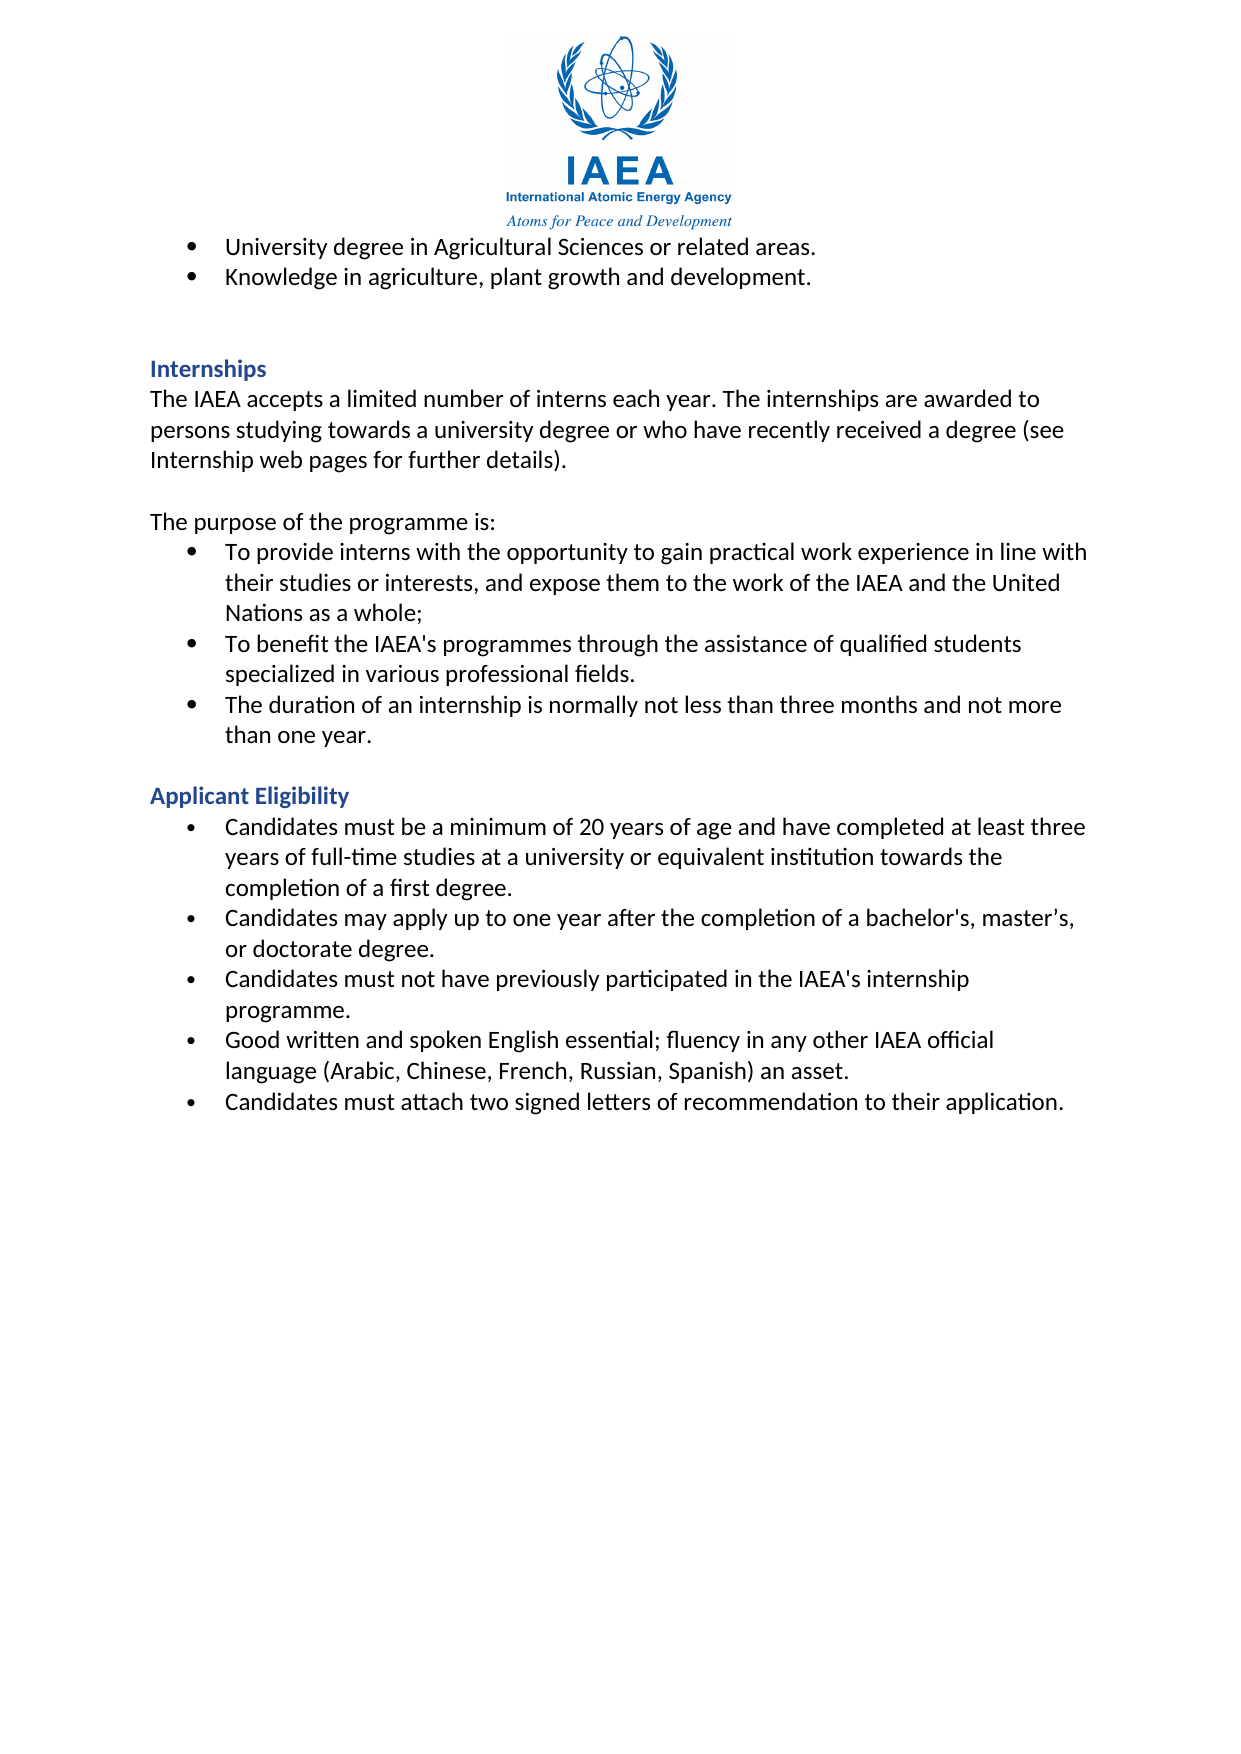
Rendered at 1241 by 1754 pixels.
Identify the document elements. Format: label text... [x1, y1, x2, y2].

text The purpose of the programme is: [150, 475, 1090, 536]
list The duration of an internship is normally not less than three months and not more than one year. [187, 689, 1090, 750]
list Candidates must attach two signed letters of recommendation to their application. [187, 1086, 1090, 1116]
list Candidates must be a minimum of 20 years of age and have completed at least three years of full-time studies at a university or equivalent institution towards the completion of a first degree. [187, 811, 1090, 902]
list University degree in Agricultural Sciences or related areas. [187, 150, 1090, 262]
list To provide interns with the opportunity to gain practical work experience in line with their studies or interests, and expose them to the work of the IAEA and the United Nations as a whole; [187, 536, 1090, 628]
list Candidates may apply up to one year after the completion of a bachelor's, master’s, or doctorate degree. [187, 902, 1090, 963]
list To benefit the IAEA's programmes through the assistance of qualified students specialized in various professional fields. [187, 628, 1090, 689]
picture [504, 33, 733, 150]
list Good written and spoken English essential; fluency in any other IAEA official language (Arabic, Chinese, French, Russian, Spanish) an asset. [187, 1024, 1090, 1086]
list Knowledge in agriculture, plant growth and development. [187, 262, 1090, 292]
text The IAEA accepts a limited number of interns each year. The internships are awarded to persons studying towards a university degree or who have recently received a degree (see Internship web pages for further details). [150, 384, 1090, 475]
text Applicant Eligibility [150, 780, 1090, 811]
text Internships [150, 353, 1090, 384]
list Candidates must not have previously participated in the IAEA's internship programme. [187, 963, 1090, 1024]
